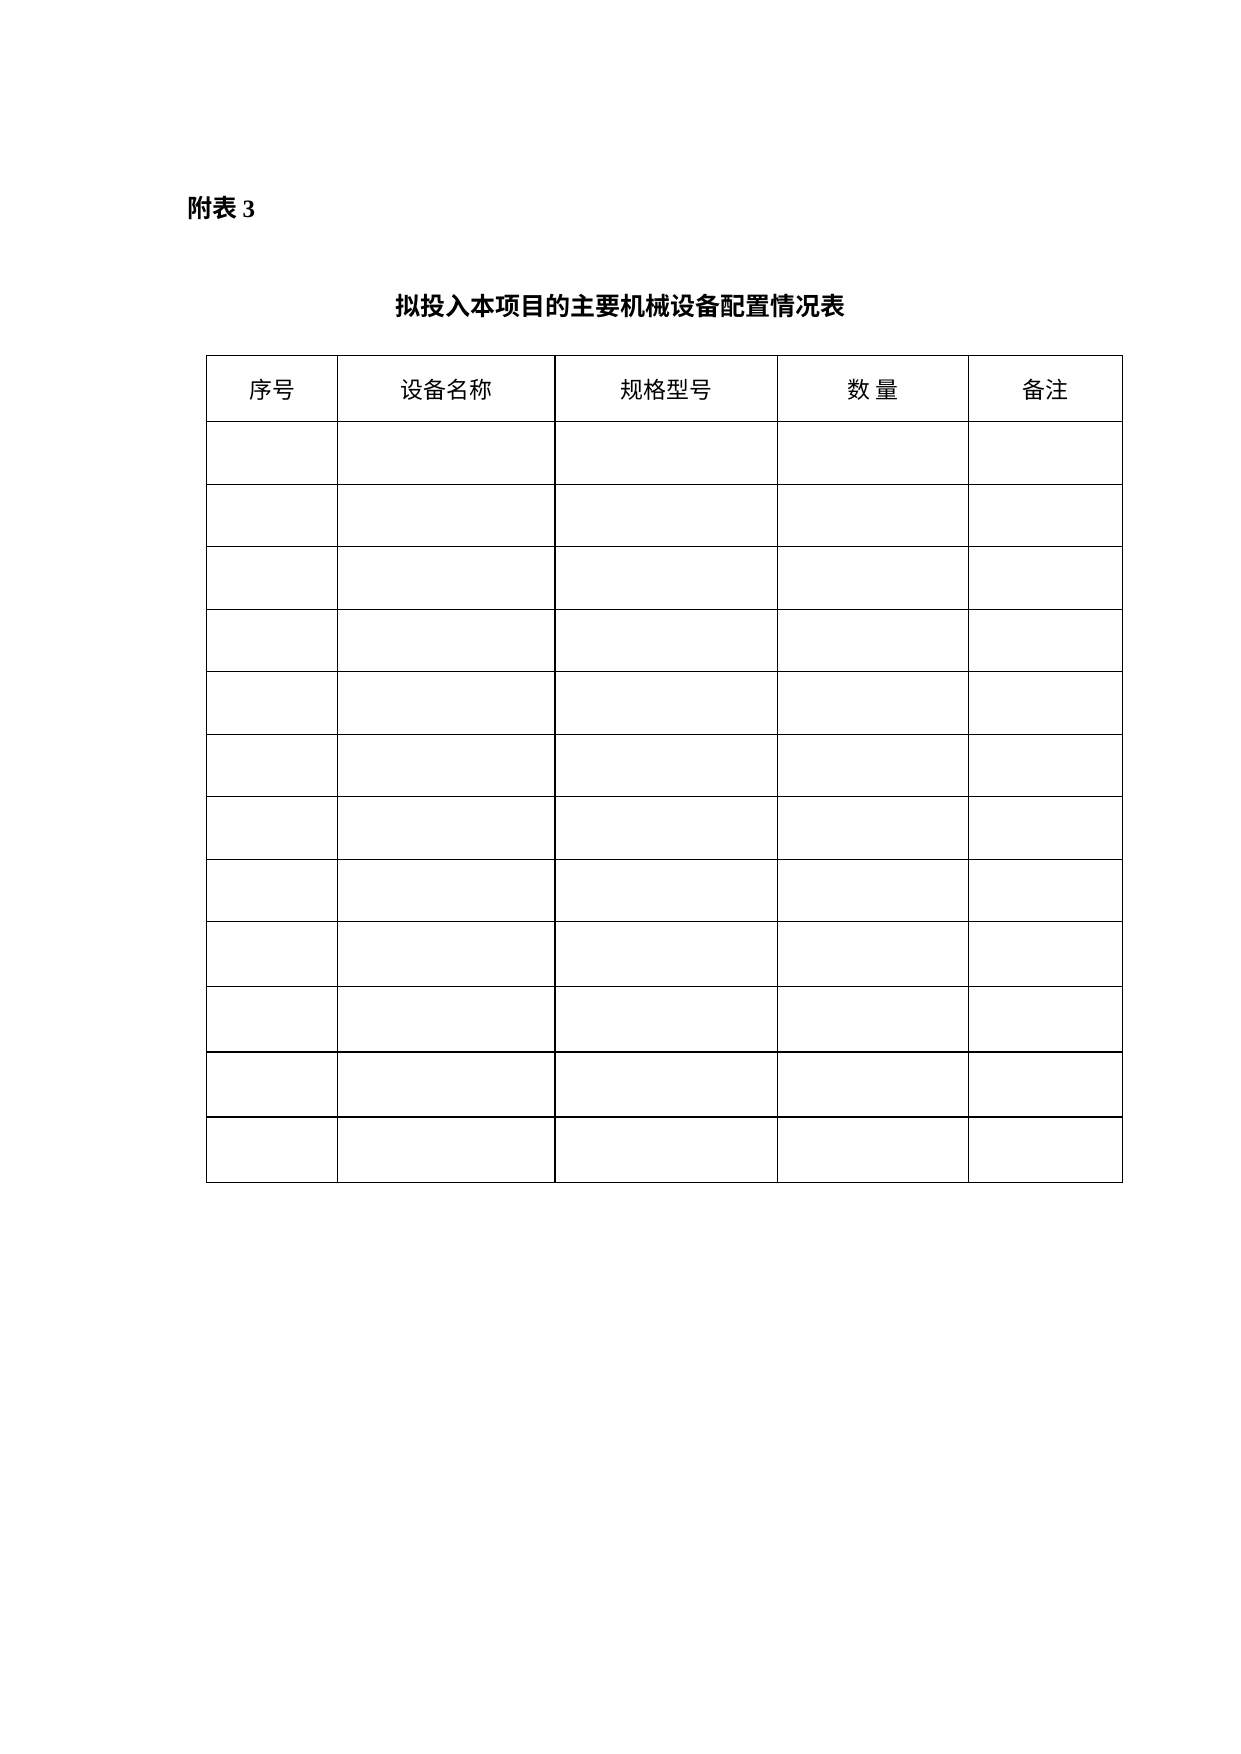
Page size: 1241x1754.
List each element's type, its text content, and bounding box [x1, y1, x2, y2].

table_cell [207, 1053, 337, 1116]
table_cell [338, 422, 554, 484]
table_cell [778, 547, 968, 609]
table_cell [969, 422, 1122, 484]
table_cell [556, 610, 777, 671]
table_cell [338, 797, 554, 859]
table_cell [338, 1118, 554, 1182]
table_cell [207, 672, 337, 734]
table_cell [969, 1118, 1122, 1182]
table_cell [556, 987, 777, 1051]
table_cell [338, 485, 554, 546]
table_cell [969, 860, 1122, 921]
table_cell [207, 735, 337, 796]
table_cell [556, 1053, 777, 1116]
table_cell [556, 860, 777, 921]
table_cell [778, 1053, 968, 1116]
table_header 备注 [969, 356, 1122, 421]
text 附表3 [187, 174, 1053, 239]
table_cell [556, 797, 777, 859]
table_cell [338, 1053, 554, 1116]
table_cell [338, 547, 554, 609]
table_cell [969, 735, 1122, 796]
table_cell [969, 547, 1122, 609]
table_cell [969, 1053, 1122, 1116]
table_cell [207, 485, 337, 546]
table_cell [207, 422, 337, 484]
table_header 数 量 [778, 356, 968, 421]
table_cell [207, 987, 337, 1051]
table_cell [207, 547, 337, 609]
table_cell [778, 797, 968, 859]
table_header 序号 [207, 356, 337, 421]
table_cell [207, 860, 337, 921]
text 拟投入本项目的主要机械设备配置情况表 [187, 272, 1053, 337]
table_cell [778, 860, 968, 921]
table_cell [338, 860, 554, 921]
table_cell [207, 610, 337, 671]
table_cell [969, 672, 1122, 734]
table_cell [778, 672, 968, 734]
table_cell [338, 735, 554, 796]
table_cell [969, 987, 1122, 1051]
table_cell [778, 735, 968, 796]
table_cell [778, 610, 968, 671]
table_cell [338, 922, 554, 986]
table_cell [556, 547, 777, 609]
table_cell [207, 1118, 337, 1182]
table_cell [778, 987, 968, 1051]
table_cell [556, 922, 777, 986]
table_cell [969, 797, 1122, 859]
table_cell [556, 485, 777, 546]
table_cell [778, 485, 968, 546]
table_cell [338, 610, 554, 671]
table_cell [207, 922, 337, 986]
table_cell [969, 485, 1122, 546]
table_cell [778, 922, 968, 986]
table_cell [556, 422, 777, 484]
table_cell [338, 672, 554, 734]
table_header 设备名称 [338, 356, 554, 421]
table_cell [778, 1118, 968, 1182]
table_cell [778, 422, 968, 484]
table_cell [556, 672, 777, 734]
table_cell [556, 735, 777, 796]
table_cell [207, 797, 337, 859]
table_cell [338, 987, 554, 1051]
table_cell [969, 610, 1122, 671]
table_cell [556, 1118, 777, 1182]
table_header 规格型号 [556, 356, 777, 421]
table_cell [969, 922, 1122, 986]
